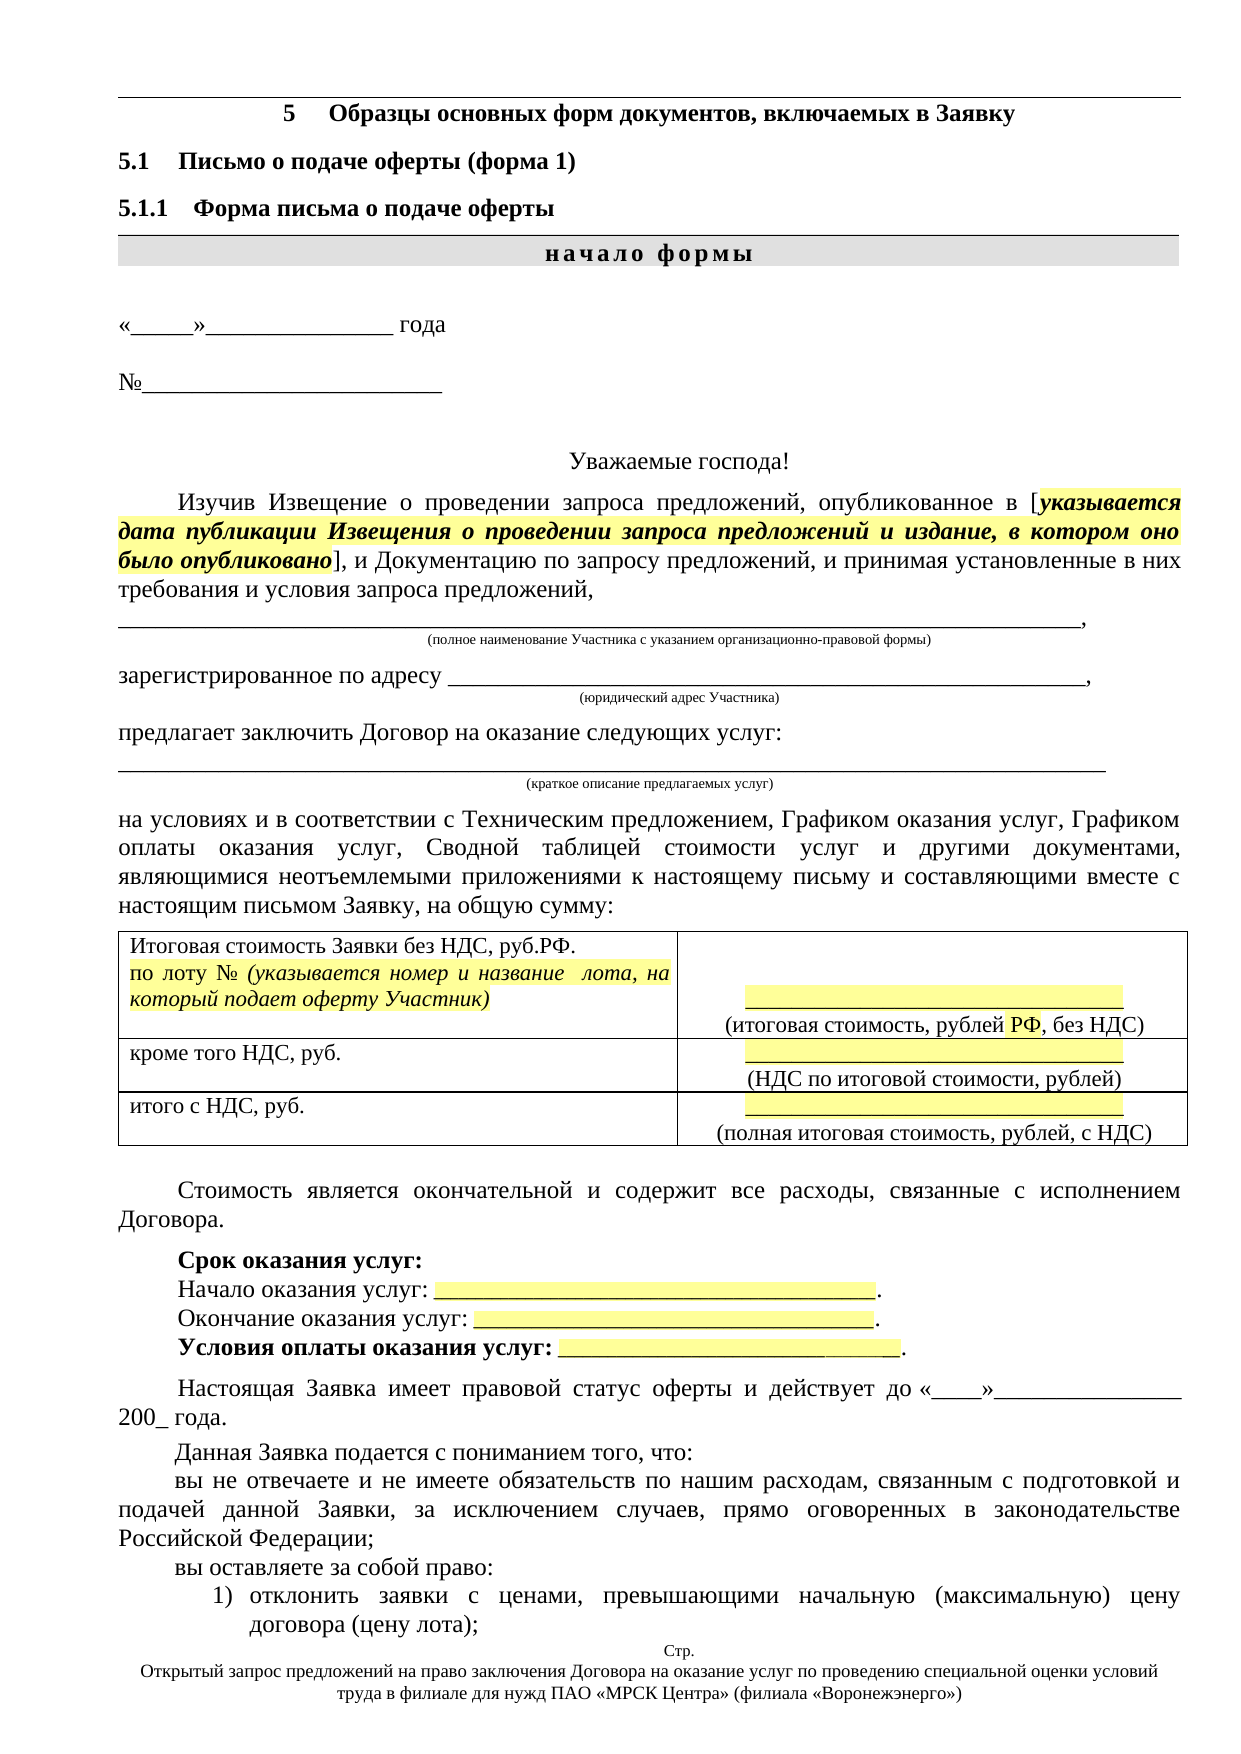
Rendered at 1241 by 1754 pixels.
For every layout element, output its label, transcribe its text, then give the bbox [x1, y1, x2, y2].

text Уважаемые господа! [118, 446, 1181, 475]
text _____________________________________________________________________________, [118, 602, 1181, 631]
text «_____»_______________ года [118, 309, 635, 338]
table_cell кроме того НДС, руб. [119, 1039, 677, 1091]
text Начало оказания услуг: _____________________________________________________. [118, 1274, 1181, 1303]
text на условиях и в соответствии с Техническим предложением, Графиком оказания услуг, Графиком оплаты оказания услуг, Сводной таблицей стоимости услуг и другими документами, являющимися неотъемлемыми приложениями к настоящему письму и составляющими вместе с настоящим письмом Заявку, на общую сумму: [118, 804, 1181, 919]
table_header Итоговая стоимость Заявки без НДС, руб.РФ. по лоту № (указывается номер и название лота, на который подает оферту Участник) [119, 932, 677, 1038]
text вы не отвечаете и не имеете обязательств по нашим расходам, связанным с подготовкой и подачей данной Заявки, за исключением случаев, прямо оговоренных в законодательстве Российской Федерации; [118, 1465, 1181, 1552]
text Изучив Извещение о проведении запроса предложений, опубликованное в [указывается дата публикации Извещения о проведении запроса предложений и издание, в котором оно было опубликовано], и Документацию по запросу предложений, и принимая установленные в них требования и условия запроса предложений, [118, 545, 1181, 602]
text (полное наименование Участника с указанием организационно-правовой формы) [118, 631, 1181, 660]
text Настоящая Заявка имеет правовой статус оферты и действует до «____»_______________ 200_ года. [118, 1373, 1181, 1430]
text (краткое описание предлагаемых услуг) [118, 775, 1181, 804]
text №________________________ [118, 367, 635, 396]
table_cell _________________________________ (полная итоговая стоимость, рублей, с НДС) [678, 1093, 1187, 1145]
subtitle Письмо о подаче оферты (форма 1) [118, 146, 1181, 175]
text Изучив Извещение о проведении запроса предложений, опубликованное в [указывается дата публикации Извещения о проведении запроса предложений и издание, в котором оно было опубликовано], и Документацию по запросу предложений, и принимая установленные в них требования и условия запроса предложений, [118, 487, 1181, 516]
text предлагает заключить Договор на оказание следующих услуг: [118, 717, 1181, 746]
text вы оставляете за собой право: [118, 1552, 1181, 1580]
text Данная Заявка подается с пониманием того, что: [118, 1437, 1181, 1465]
table_header _________________________________ (итоговая стоимость, рублей РФ, без НДС) [678, 932, 1187, 1038]
text _______________________________________________________________________________ [118, 746, 1181, 775]
text зарегистрированное по адресу ___________________________________________________, [118, 660, 1181, 689]
text Окончание оказания услуг: ________________________________________________. [118, 1303, 1181, 1332]
list отклонить заявки с ценами, превышающими начальную (максимальную) цену договора (цену лота); [212, 1580, 1181, 1638]
text Срок оказания услуг: [118, 1245, 1181, 1274]
subtitle Образцы основных форм документов, включаемых в Заявку [117, 98, 1181, 127]
text Условия оплаты оказания услуг: _________________________________________. [118, 1332, 1181, 1360]
text (юридический адрес Участника) [118, 689, 1181, 717]
table_cell итого с НДС, руб. [119, 1093, 677, 1145]
text Стоимость является окончательной и содержит все расходы, связанные с исполнением Договора. [118, 1175, 1181, 1233]
table_cell _________________________________ (НДС по итоговой стоимости, рублей) [678, 1039, 1187, 1091]
subtitle Форма письма о подаче оферты [118, 193, 1181, 222]
text начало формы [118, 236, 1179, 266]
